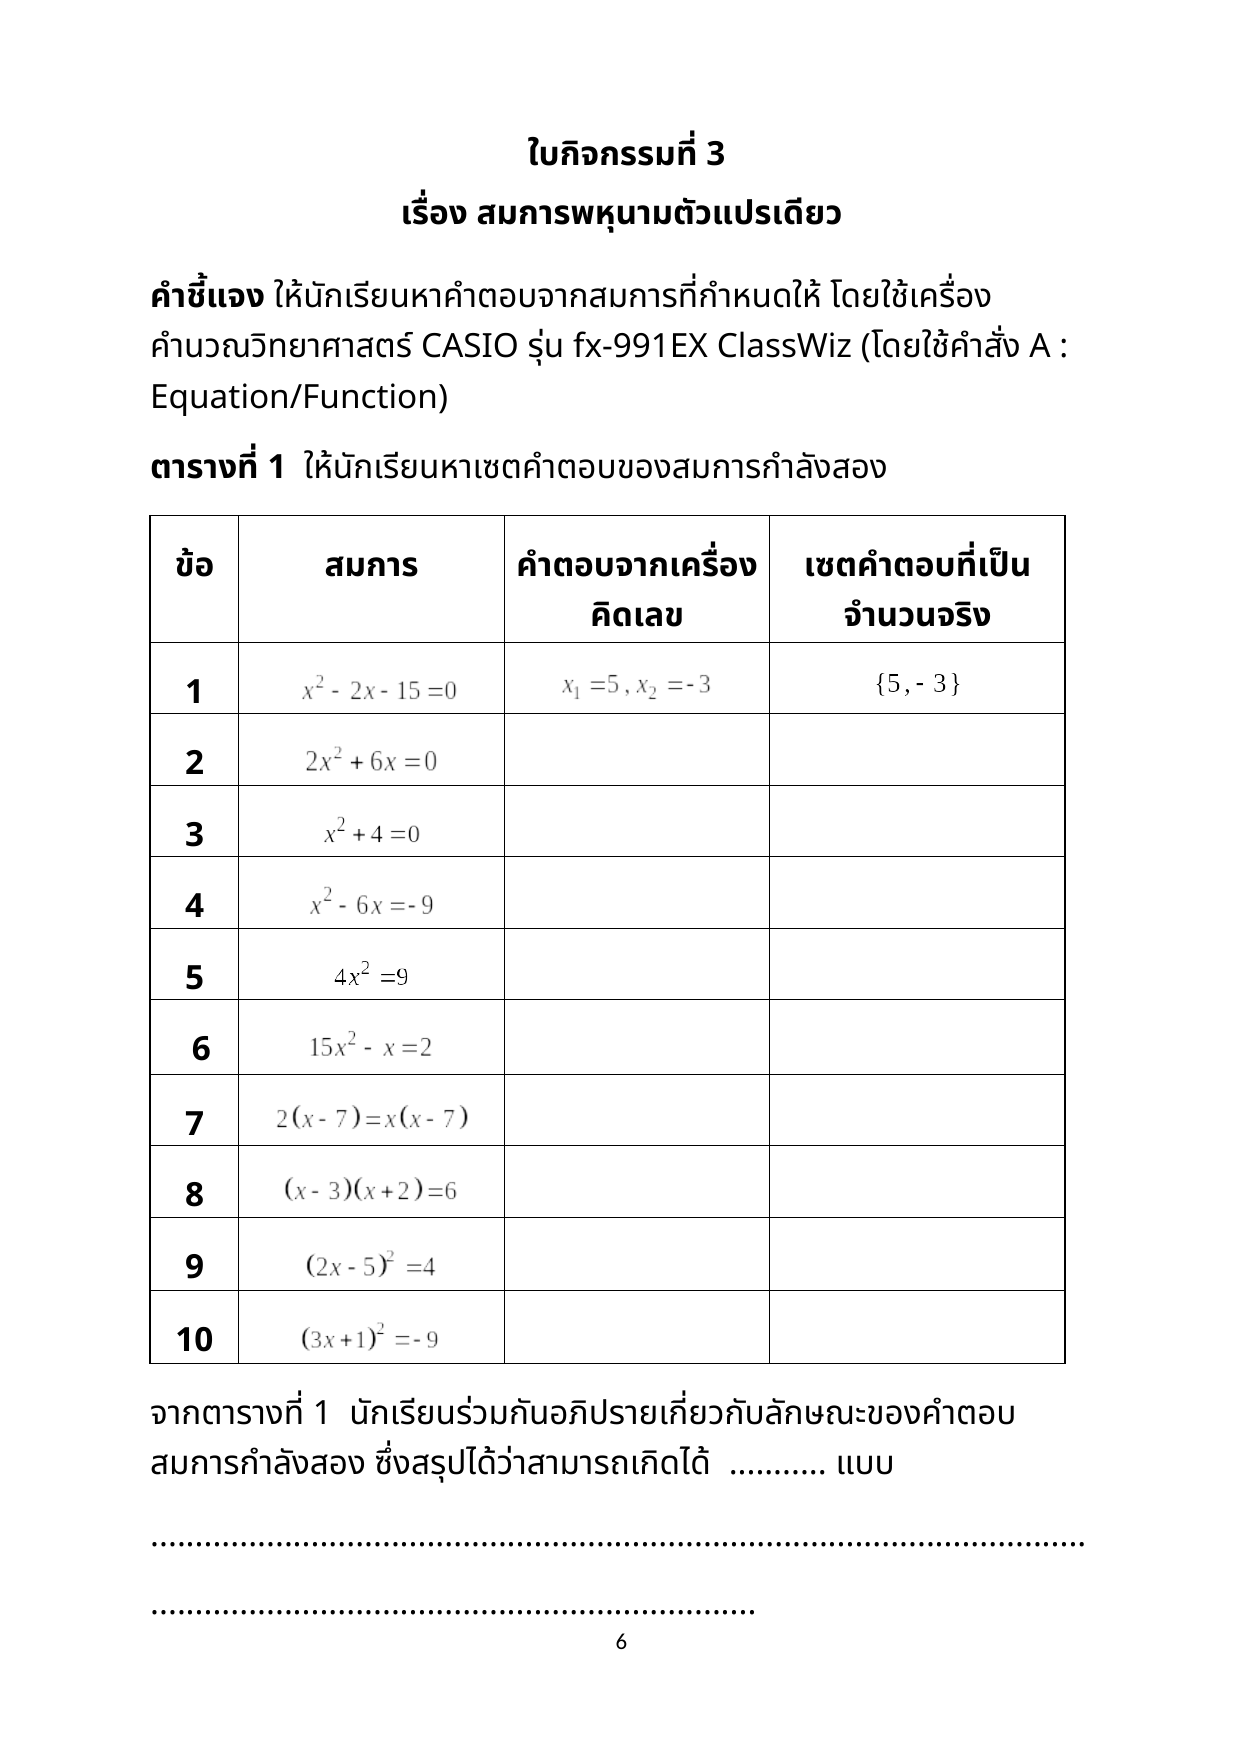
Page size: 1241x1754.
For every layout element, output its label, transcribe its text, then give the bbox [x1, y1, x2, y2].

table_cell [239, 929, 504, 999]
table_cell [505, 643, 769, 713]
text ............................................................................................................................................................................. [150, 1511, 1092, 1624]
table_cell [770, 714, 1064, 784]
table_cell [505, 929, 769, 999]
table_cell 2 [151, 714, 238, 784]
table_cell [770, 1218, 1064, 1289]
table_cell [239, 643, 504, 713]
table_cell [770, 643, 1064, 713]
table_cell 9 [151, 1218, 238, 1289]
table_cell [505, 857, 769, 927]
table_cell [505, 1218, 769, 1289]
text ใบกิจกรรมที่ 3 [150, 130, 1092, 181]
table_cell [505, 1291, 769, 1362]
table_cell 10 [151, 1291, 238, 1362]
table_cell [239, 1075, 504, 1145]
table_cell [770, 1146, 1064, 1217]
text จากตารางที่ 1 นักเรียนร่วมกันอภิปรายเกี่ยวกับลักษณะของคำตอบสมการกำลังสอง ซึ่งสรุปได้ว่าสามารถเกิดได้ ........... แบบ [150, 1388, 1092, 1490]
table_cell 5 [151, 929, 238, 999]
table_cell 4 [151, 857, 238, 927]
table_cell [239, 1000, 504, 1074]
table_cell [505, 714, 769, 784]
table_cell [505, 1000, 769, 1074]
table_header ข้อ [151, 516, 238, 642]
table_cell [239, 1218, 504, 1289]
table_cell [770, 857, 1064, 927]
table_cell 1 [151, 643, 238, 713]
table_cell [505, 786, 769, 856]
table_header เซตคำตอบที่เป็นจำนวนจริง [770, 516, 1064, 642]
table_cell [239, 786, 504, 856]
text เรื่อง สมการพหุนามตัวแปรเดียว [150, 189, 1092, 239]
table_header สมการ [239, 516, 504, 642]
table_cell 6 [151, 1000, 238, 1074]
table_cell [770, 929, 1064, 999]
table_cell [239, 1291, 504, 1362]
table_cell [239, 857, 504, 927]
table_header คำตอบจากเครื่องคิดเลข [505, 516, 769, 642]
table_cell [505, 1146, 769, 1217]
table_cell [239, 714, 504, 784]
table_cell [770, 1291, 1064, 1362]
table_cell 8 [151, 1146, 238, 1217]
table_cell [505, 1075, 769, 1145]
table_cell 7 [151, 1075, 238, 1145]
table_cell [239, 1146, 504, 1217]
table_cell [770, 786, 1064, 856]
text คำชี้แจง ให้นักเรียนหาคำตอบจากสมการที่กำหนดให้ โดยใช้เครื่องคำนวณวิทยาศาสตร์ CASIO รุ่น fx-991EX ClassWiz (โดยใช้คำสั่ง A : Equation/Function) [150, 272, 1092, 418]
text ตารางที่ 1 ให้นักเรียนหาเซตคำตอบของสมการกำลังสอง [150, 443, 1092, 494]
table_cell [770, 1075, 1064, 1145]
table_cell 3 [151, 786, 238, 856]
table_cell [770, 1000, 1064, 1074]
